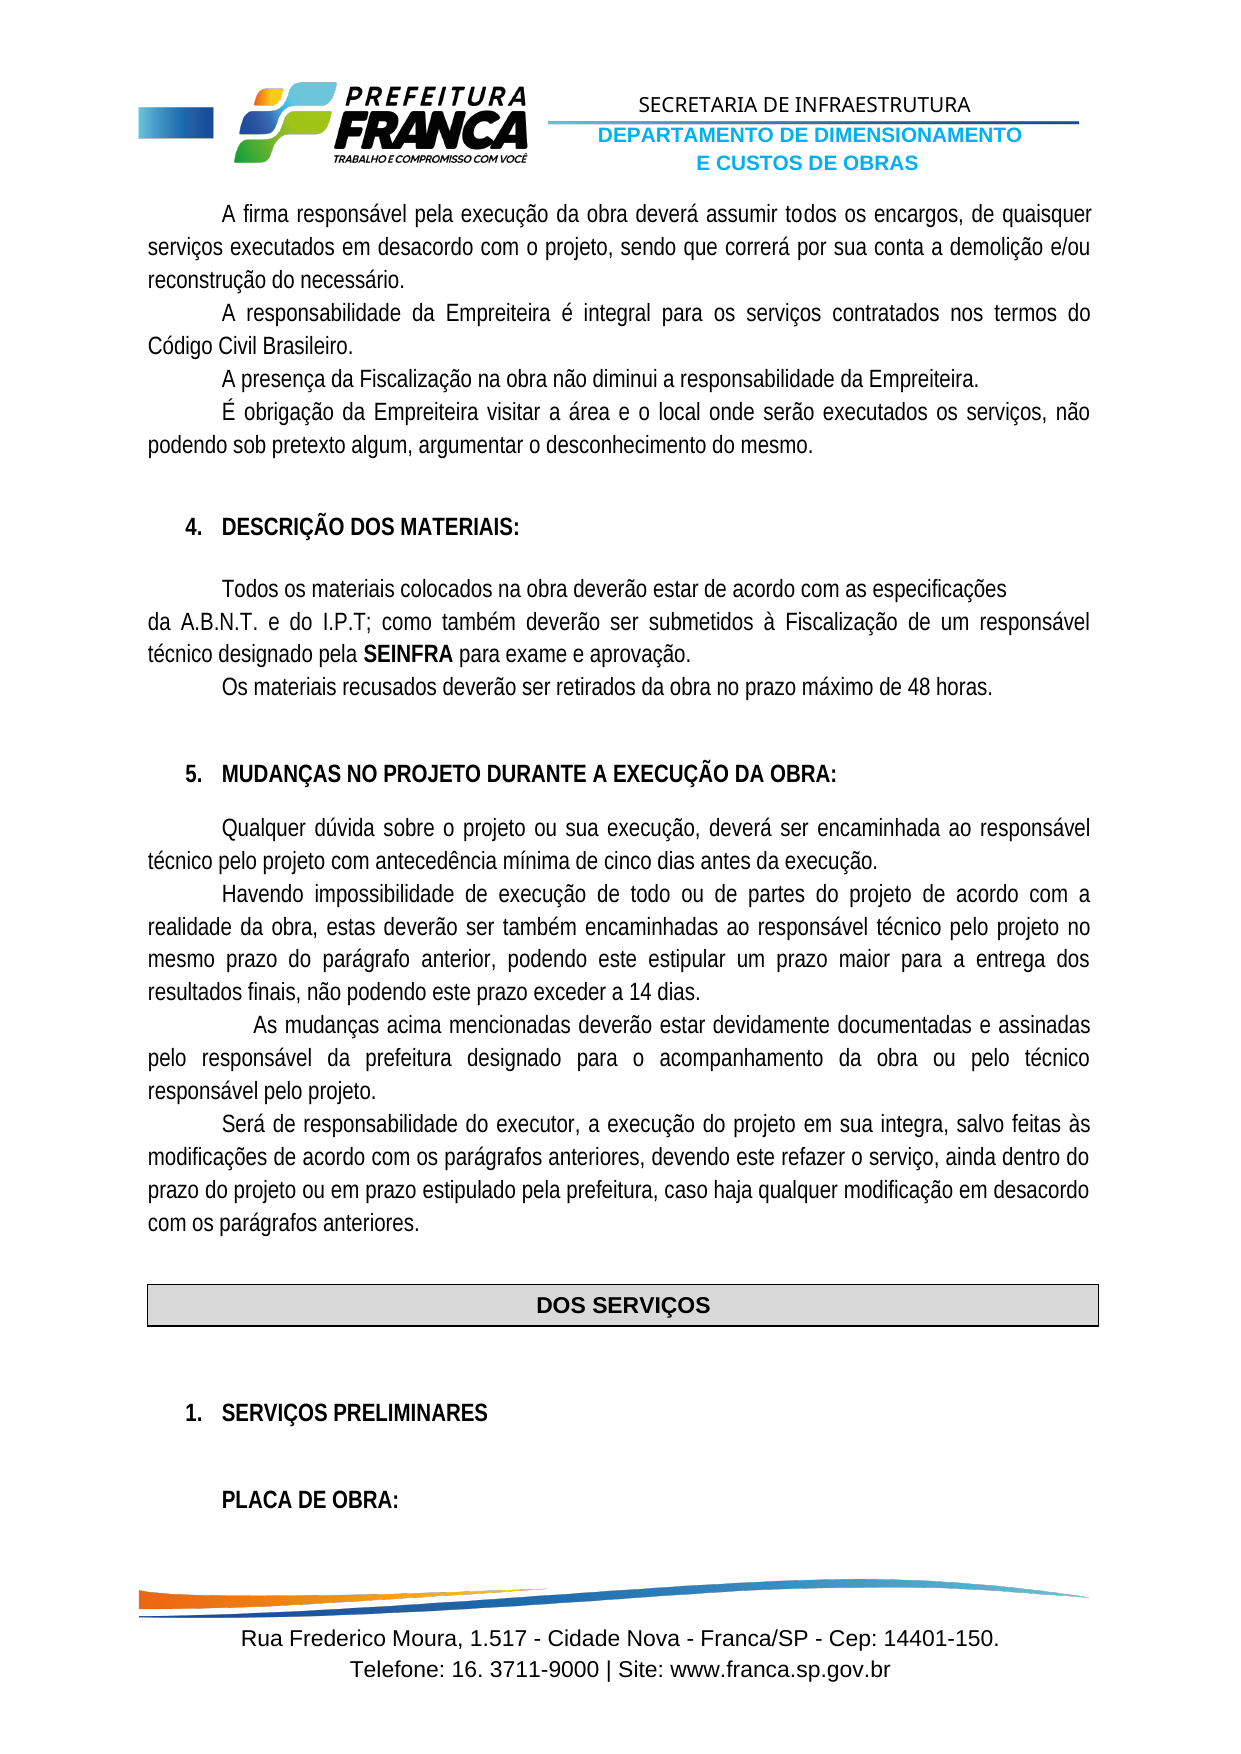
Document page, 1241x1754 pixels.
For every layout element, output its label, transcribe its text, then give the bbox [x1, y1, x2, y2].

text As mudanças acima mencionadas deverão estar devidamente documentadas e assinadas pelo responsável da prefeitura designado para o acompanhamento da obra ou pelo técnico responsável pelo projeto. [148, 1010, 1092, 1105]
picture [138, 82, 1080, 163]
text Será de responsabilidade do executor, a execução do projeto em sua integra, salvo feitas às modificações de acordo com os parágrafos anteriores, devendo este refazer o serviço, ainda dentro do prazo do projeto ou em prazo estipulado pela prefeitura, caso haja qualquer modificação em desacordo com os parágrafos anteriores. [148, 1109, 1092, 1236]
list SERVIÇOS PRELIMINARES [185, 1398, 1092, 1427]
text da A.B.N.T. e do I.P.T; como também deverão ser submetidos à Fiscalização de um responsável técnico designado pela SEINFRA para exame e aprovação. [148, 607, 1092, 668]
subtitle DESCRIÇÃO DOS MATERIAIS: [185, 512, 1092, 541]
text Todos os materiais colocados na obra deverão estar de acordo com as especificações [148, 574, 1092, 602]
text Qualquer dúvida sobre o projeto ou sua execução, deverá ser encaminhada ao responsável técnico pelo projeto com antecedência mínima de cinco dias antes da execução. [148, 813, 1092, 874]
text Havendo impossibilidade de execução de todo ou de partes do projeto de acordo com a realidade da obra, estas deverão ser também encaminhadas ao responsável técnico pelo projeto no mesmo prazo do parágrafo anterior, podendo este estipular um prazo maior para a entrega dos resultados finais, não podendo este prazo exceder a 14 dias. [148, 879, 1092, 1006]
text É obrigação da Empreiteira visitar a área e o local onde serão executados os serviços, não podendo sob pretexto algum, argumentar o desconhecimento do mesmo. [148, 397, 1092, 458]
text A responsabilidade da Empreiteira é integral para os serviços contratados nos termos do Código Civil Brasileiro. [148, 298, 1092, 359]
text PLACA DE OBRA: [148, 1485, 1092, 1514]
picture [138, 1579, 1090, 1618]
text A presença da Fiscalização na obra não diminui a responsabilidade da Empreiteira. [148, 364, 1092, 392]
text A firma responsável pela execução da obra deverá assumir todos os encargos, de quaisquer serviços executados em desacordo com o projeto, sendo que correrá por sua conta a demolição e/ou reconstrução do necessário. [148, 199, 1092, 294]
text Os materiais recusados deverão ser retirados da obra no prazo máximo de 48 horas. [148, 672, 1092, 701]
picture [751, 158, 764, 163]
list MUDANÇAS NO PROJETO DURANTE A EXECUÇÃO DA OBRA: [185, 759, 1092, 788]
